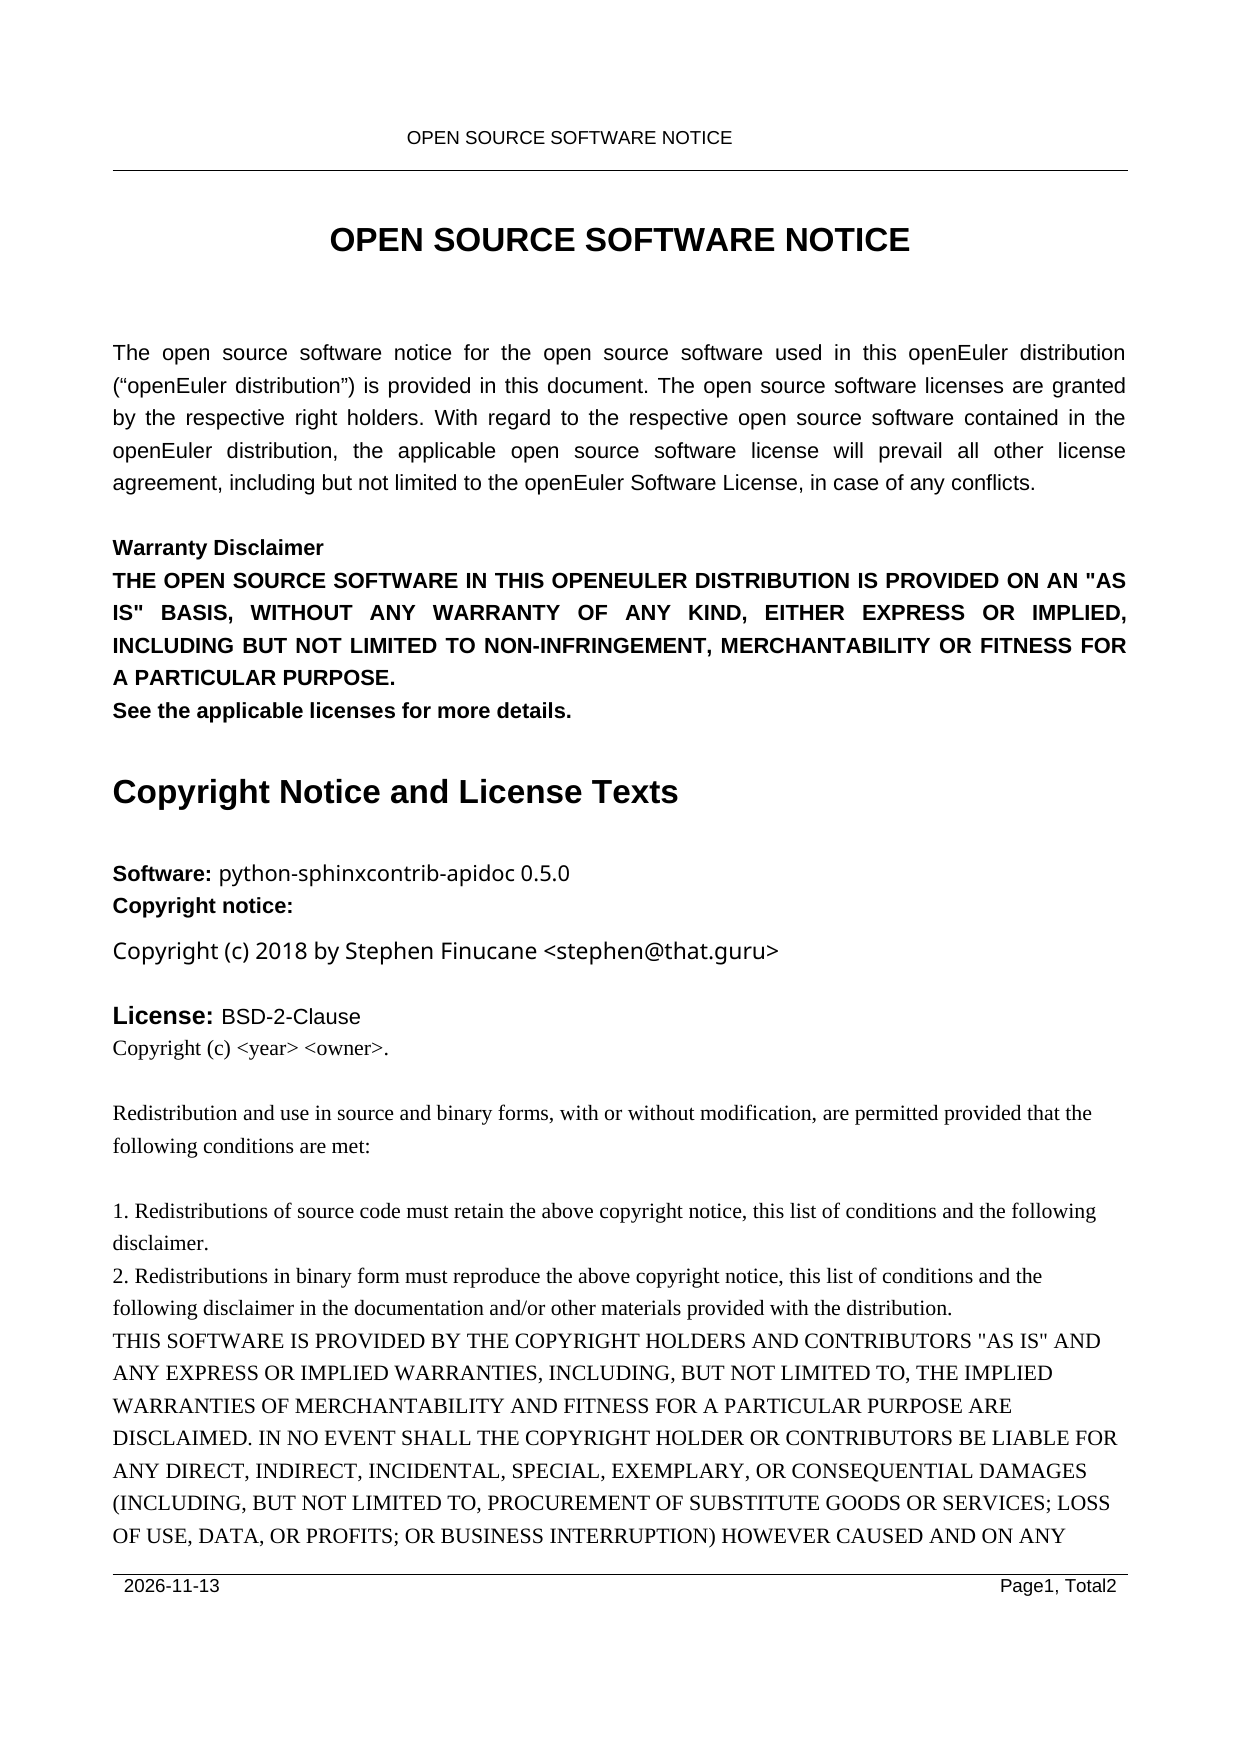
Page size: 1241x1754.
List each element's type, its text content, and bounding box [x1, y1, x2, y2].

title Software: python-sphinxcontrib-apidoc 0.5.0 [112, 856, 1128, 889]
text The open source software notice for the open source software used in this openEuler distribution (“openEuler distribution”) is provided in this document. The open source software licenses are granted by the respective right holders. With regard to the respective open source software contained in the openEuler distribution, the applicable open source software license will prevail all other license agreement, including but not limited to the openEuler Software License, in case of any conflicts. [112, 336, 1128, 499]
text Copyright notice: [112, 889, 1128, 921]
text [112, 1031, 1128, 1551]
text THE OPEN SOURCE SOFTWARE IN THIS OPENEULER DISTRIBUTION IS PROVIDED ON AN "AS IS" BASIS, WITHOUT ANY WARRANTY OF ANY KIND, EITHER EXPRESS OR IMPLIED, INCLUDING BUT NOT LIMITED TO NON-INFRINGEMENT, MERCHANTABILITY OR FITNESS FOR A PARTICULAR PURPOSE. See the applicable licenses for more details. [112, 564, 1128, 726]
text Copyright (c) 2018 by Stephen Finucane <stephen@that.guru> [112, 934, 1128, 999]
text Copyright Notice and License Texts [112, 759, 1128, 824]
text OPEN SOURCE SOFTWARE NOTICE [112, 206, 1128, 271]
text Warranty Disclaimer [112, 531, 1128, 564]
text License: BSD-2-Clause [112, 999, 1128, 1031]
